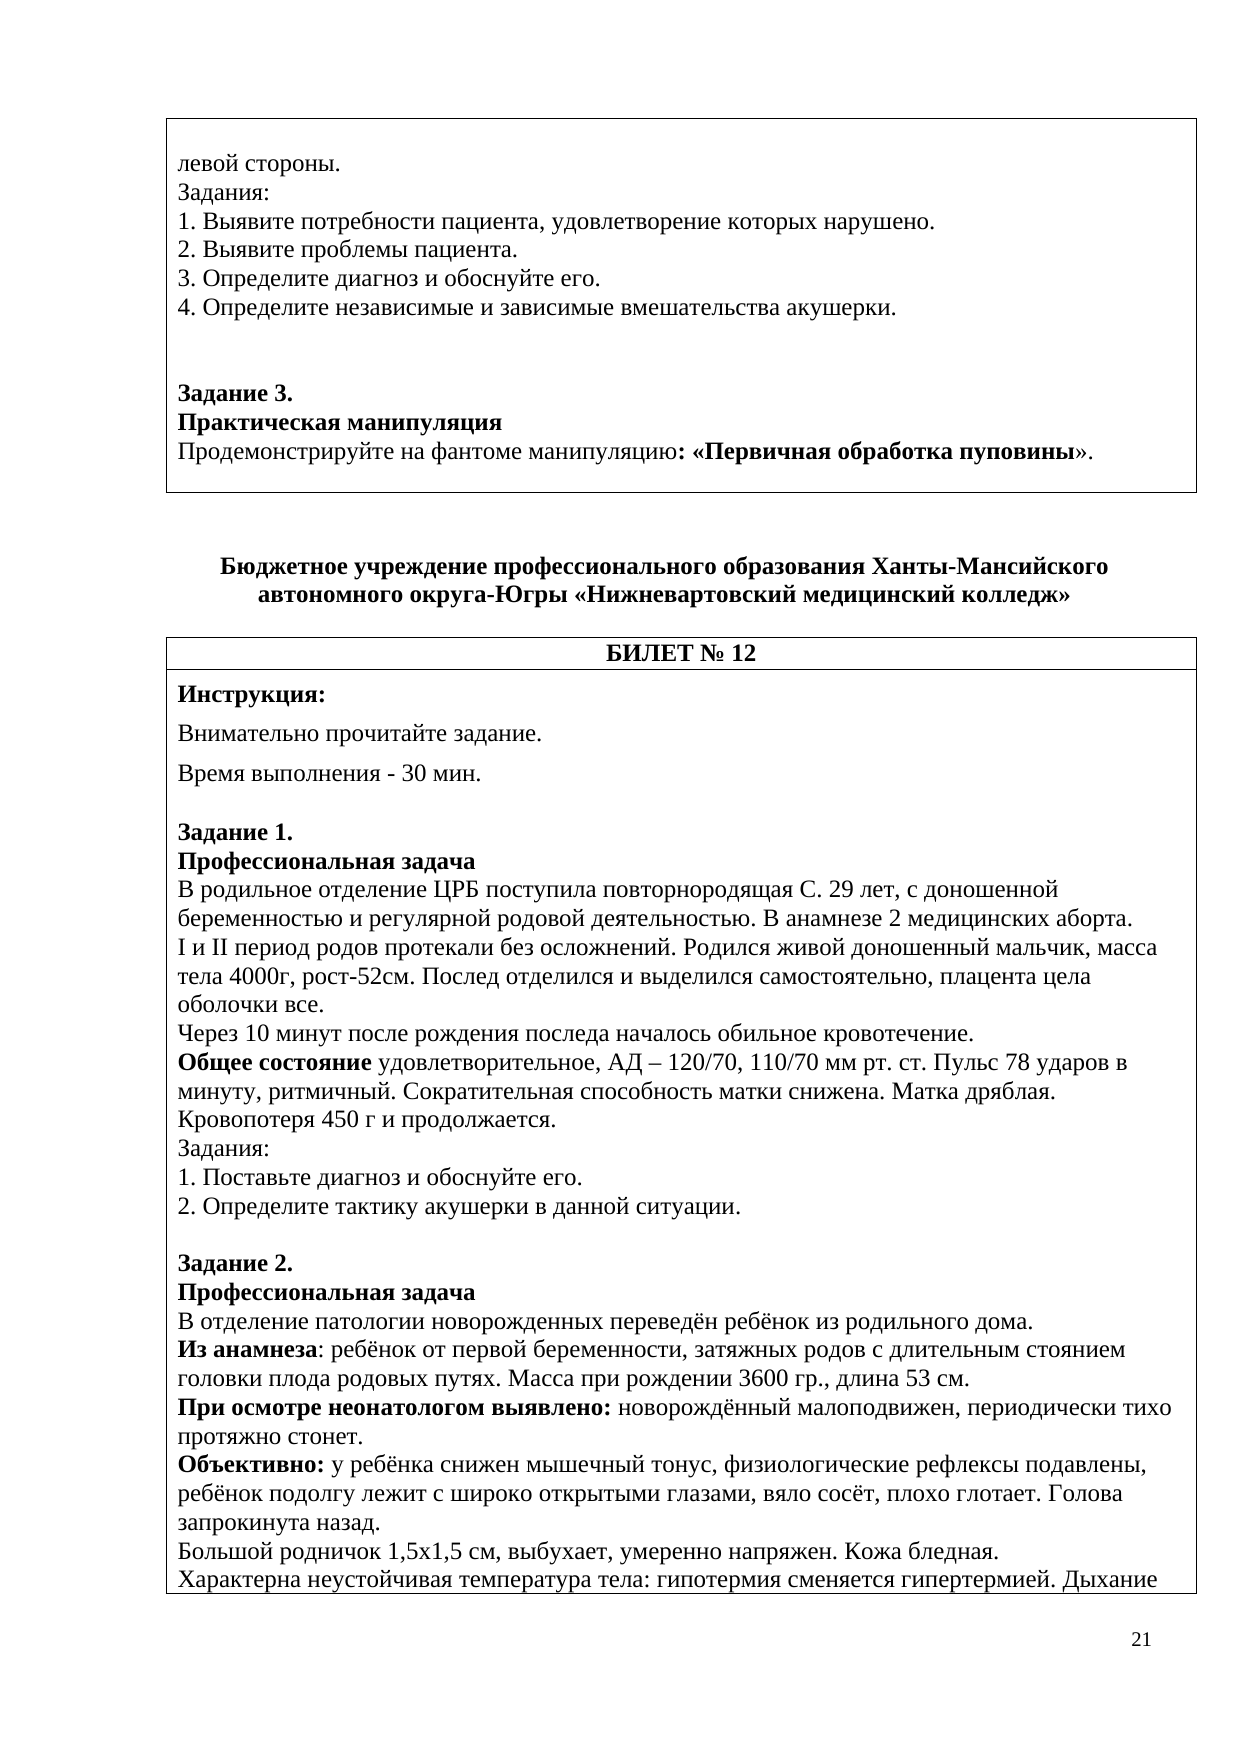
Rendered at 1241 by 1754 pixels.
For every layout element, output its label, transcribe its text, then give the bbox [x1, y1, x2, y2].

table_header БИЛЕТ № 12 [167, 638, 1196, 668]
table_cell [167, 670, 1196, 1593]
text Бюджетное учреждение профессионального образования Ханты-Мансийского автономного округа-Югры «Нижневартовский медицинский колледж» [177, 551, 1152, 608]
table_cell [167, 119, 1196, 492]
